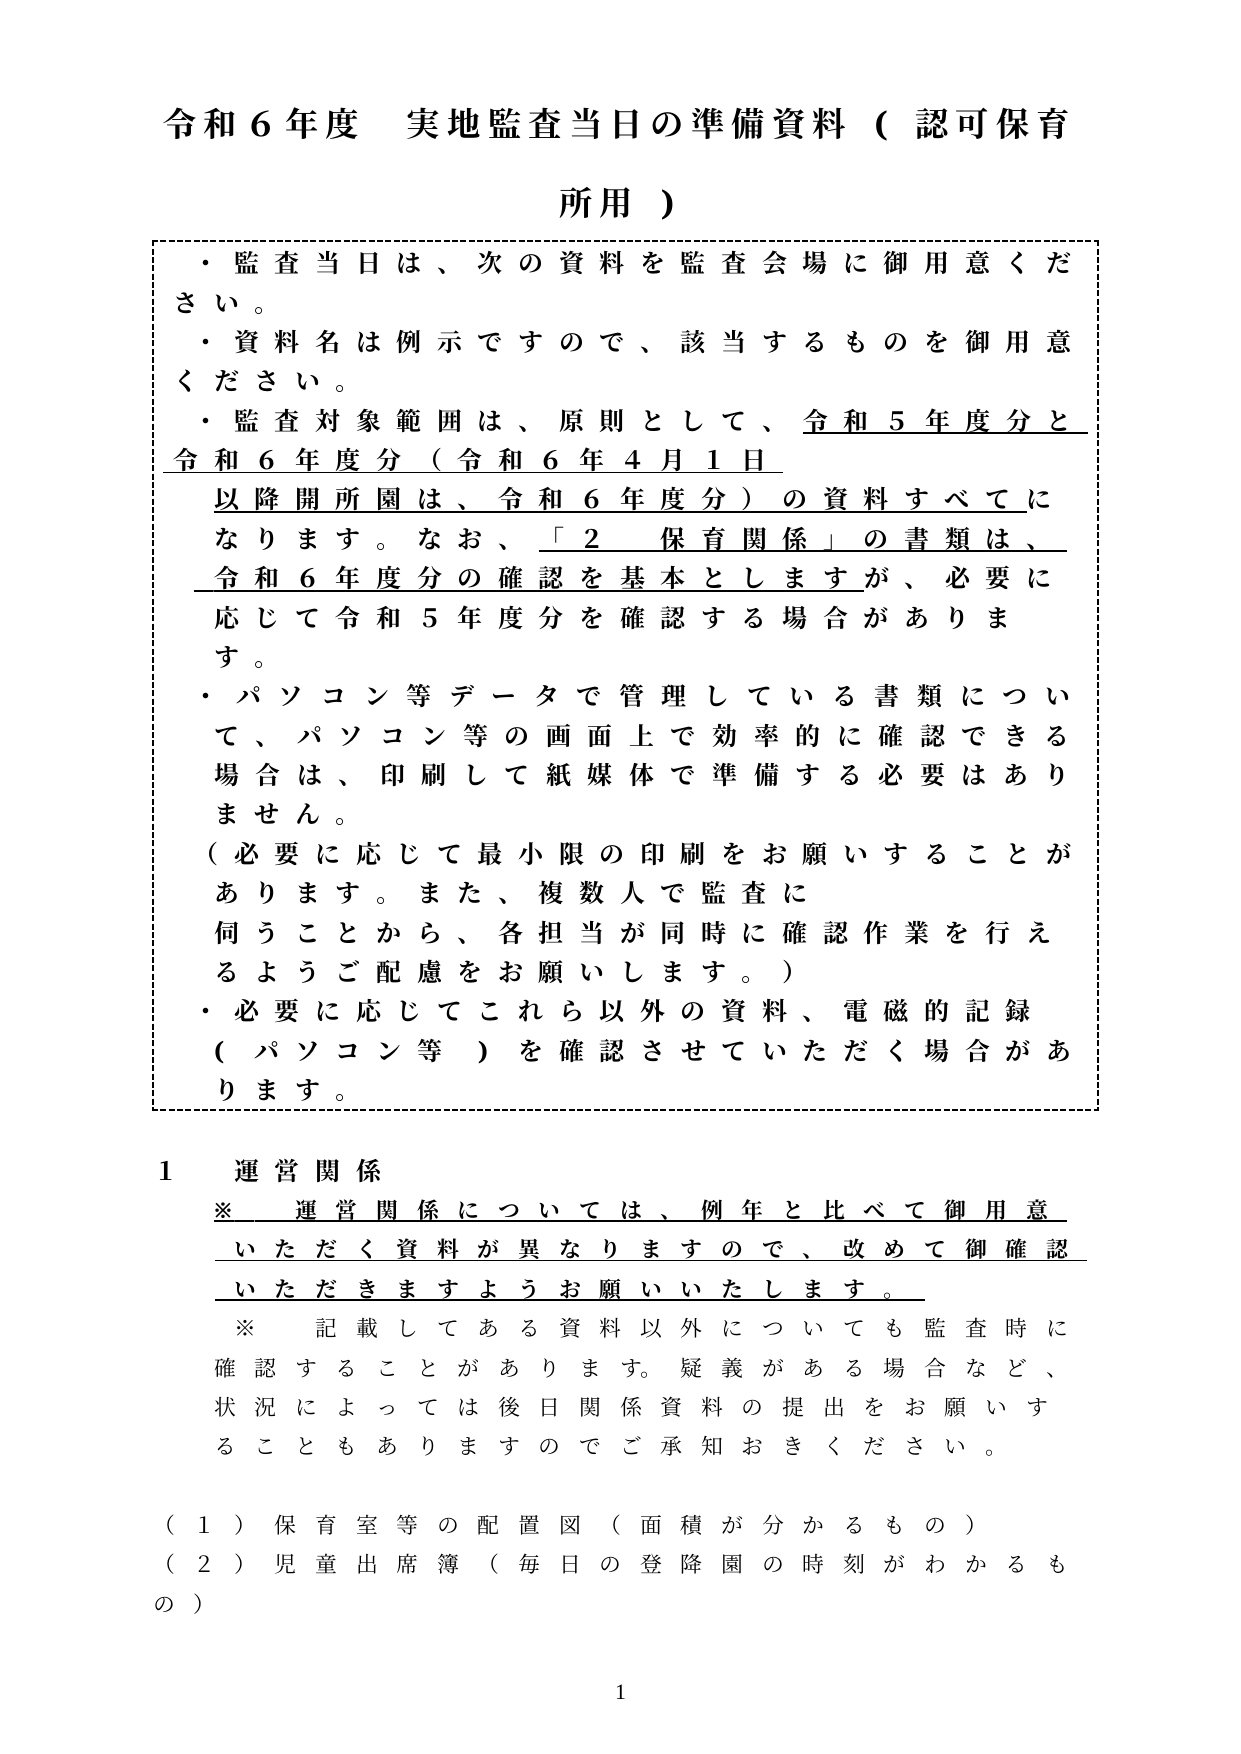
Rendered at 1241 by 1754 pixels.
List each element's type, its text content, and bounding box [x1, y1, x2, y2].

text ※ 記載してある資料以外についても監査時に確認することがあります。疑義がある場合など、状況によっては後日関係資料の提出をお願いすることもありますのでご承知おきください。 [153, 1307, 1087, 1465]
text １ 運営関係 [153, 1150, 1087, 1189]
text ※ 運営関係については、例年と比べて御用意いただく資料が異なりますので、改めて御確認いただきますようお願いいたします。 [194, 1189, 1087, 1307]
text （２）児童出席簿（毎日の登降園の時刻がわかるもの） [153, 1544, 1087, 1622]
text （１）保育室等の配置図（面積が分かるもの） [153, 1504, 1087, 1544]
text 令和６年度 実地監査当日の準備資料(認可保育所用) [153, 83, 1087, 240]
table_header ・監査当日は、次の資料を監査会場に御用意ください。 ・資料名は例示ですので、該当するものを御用意ください。 ・監査対象範囲は、原則として、令和５年度分と令和６年度分（令和６年４月１日 以降開所園は、令和６年度分）の資料すべてになります。なお、「２ 保育関係」の書類は、令和６年度分の確認を基本としますが、必要に応じて令和５年度分を確認する場合があります。 ・パソコン等データで管理している書類について、パソコン等の画面上で効率的に確認できる場合は、印刷して紙媒体で準備する必要はありません。 （必要に応じて最小限の印刷をお願いすることがあります。また、複数人で監査に 伺うことから、各担当が同時に確認作業を行えるようご配慮をお願いします。） ・必要に応じてこれら以外の資料、電磁的記録(パソコン等)を確認させていただく場合があります。 [153, 240, 1098, 1108]
